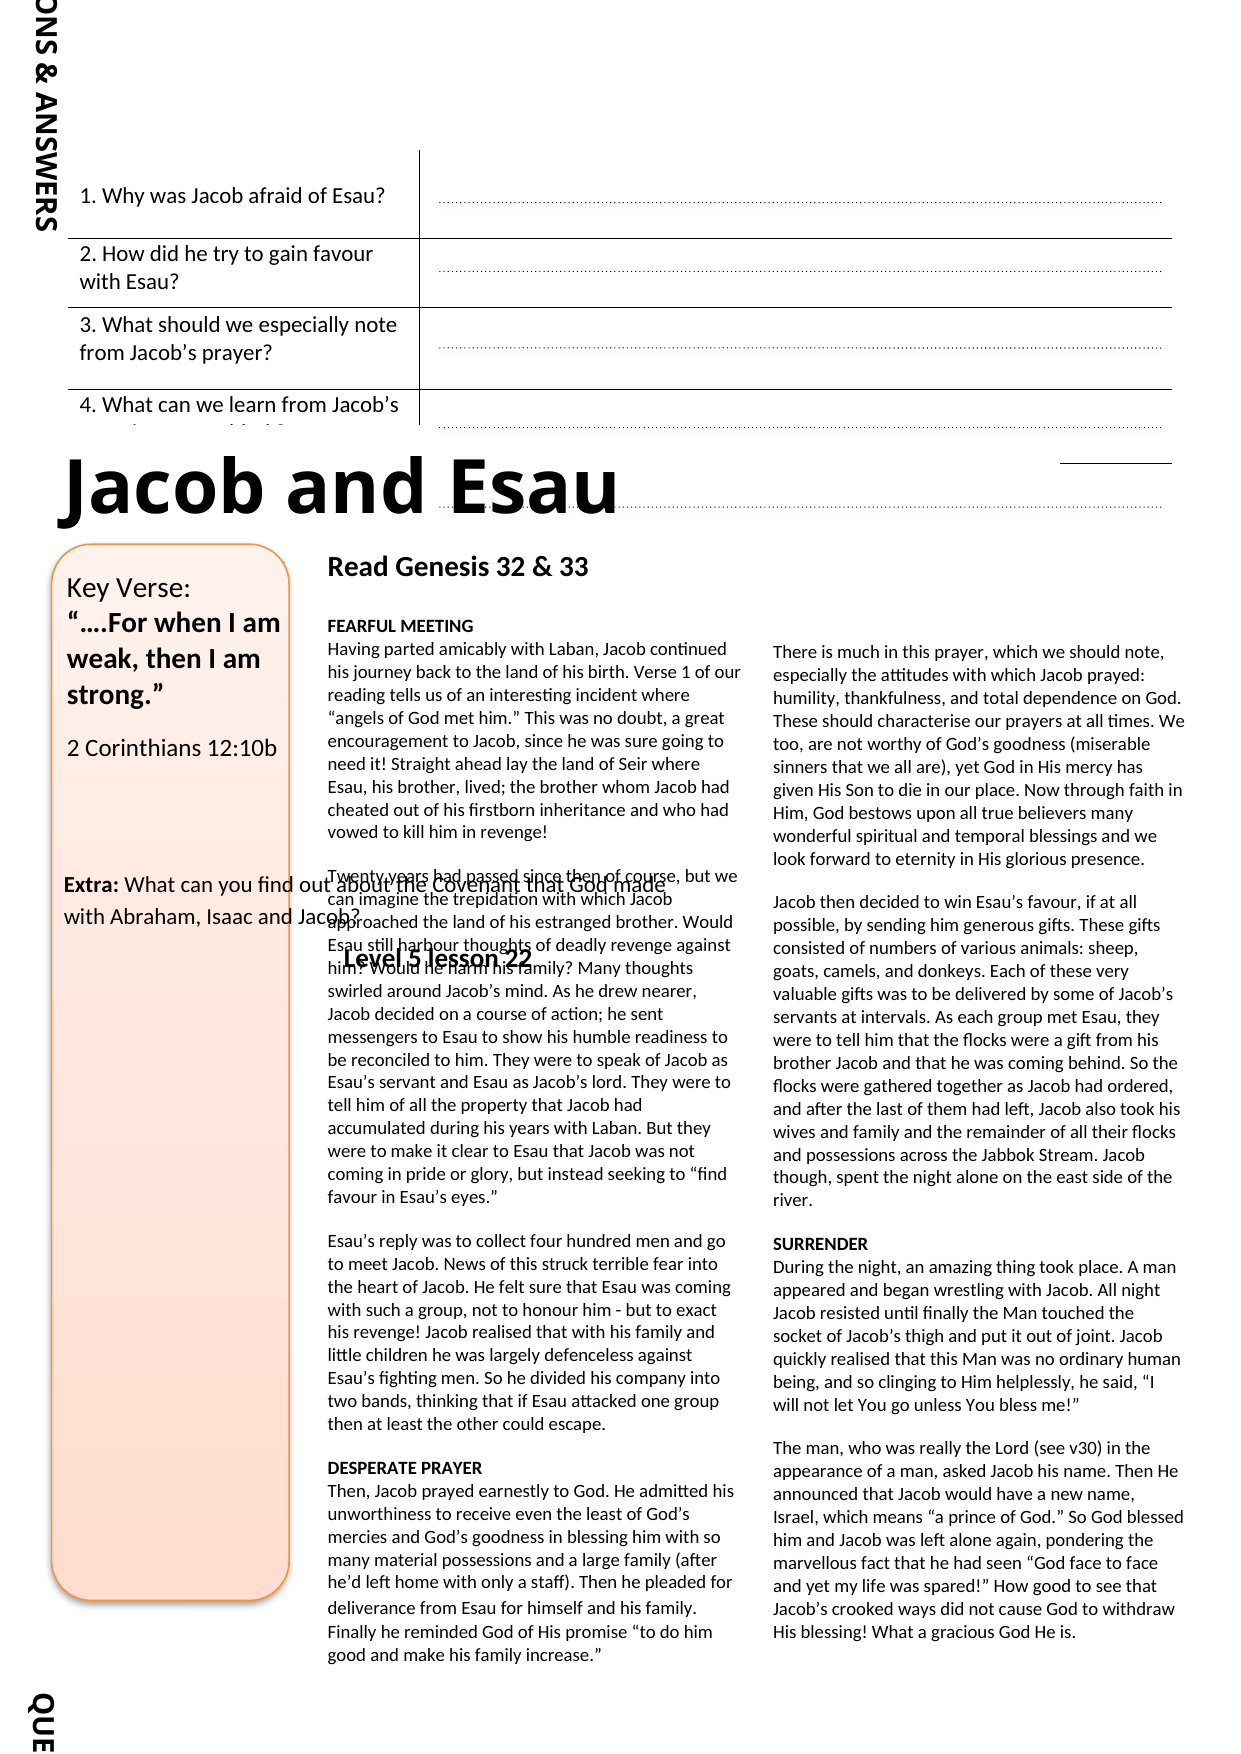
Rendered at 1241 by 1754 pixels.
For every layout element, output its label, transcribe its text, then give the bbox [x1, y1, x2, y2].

table_cell [420, 308, 1172, 389]
table_header [420, 150, 1172, 238]
table_cell [1060, 464, 1172, 541]
table_cell 4. What can we learn from Jacob’s experience at Jabbok? [68, 390, 419, 425]
table_cell 2. How did he try to gain favour with Esau? [68, 239, 419, 307]
table_cell [420, 239, 1172, 307]
table_header 1. Why was Jacob afraid of Esau? [68, 150, 419, 238]
table_cell 3. What should we especially note from Jacob’s prayer? [68, 308, 419, 389]
table_cell [420, 390, 1172, 463]
